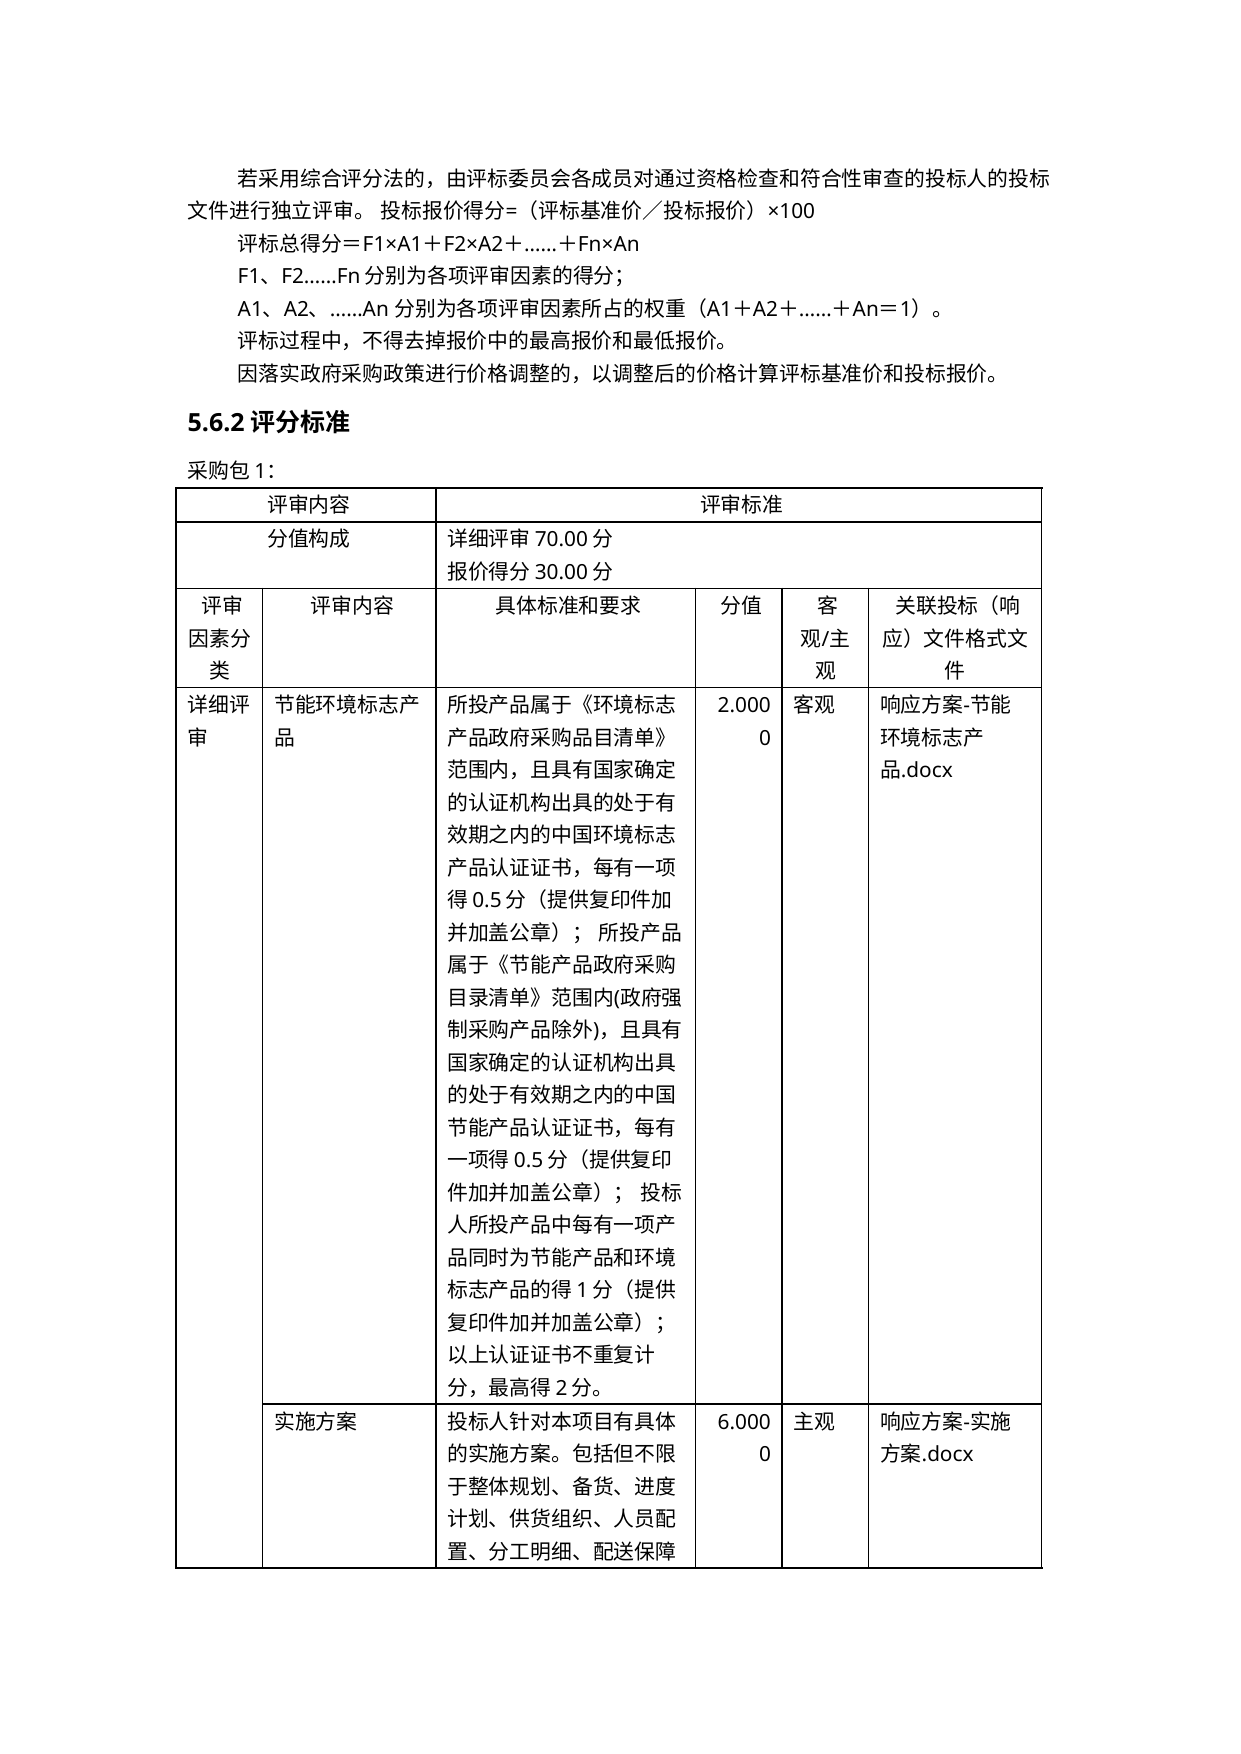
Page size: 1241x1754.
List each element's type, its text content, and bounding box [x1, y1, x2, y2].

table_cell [437, 1405, 695, 1567]
table_cell 2.0000 [696, 688, 781, 1403]
table_cell 客观 [783, 688, 868, 1403]
table_cell 分值构成 [177, 523, 435, 588]
text 若采用综合评分法的，由评标委员会各成员对通过资格检查和符合性审查的投标人的投标文件进行独立评审。 投标报价得分=（评标基准价／投标报价）×100 [187, 162, 1053, 227]
table_cell 实施方案 [263, 1405, 435, 1567]
text 5.6.2评分标准 [187, 389, 1053, 454]
table_cell 节能环境标志产品 [263, 688, 435, 1403]
table_cell 具体标准和要求 [437, 589, 695, 687]
table_cell 评审因素分类 [177, 589, 262, 687]
table_cell 6.0000 [696, 1405, 781, 1567]
table_header 评审内容 [177, 489, 435, 521]
text F1、F2……Fn分别为各项评审因素的得分； [187, 259, 1053, 292]
table_cell 详细评审70.00分 报价得分30.00分 [437, 523, 1041, 588]
text 因落实政府采购政策进行价格调整的，以调整后的价格计算评标基准价和投标报价。 [187, 357, 1053, 389]
text 采购包1： [187, 454, 1053, 487]
table_cell 响应方案-实施方案.docx [869, 1405, 1041, 1567]
table_cell 关联投标（响应）文件格式文件 [869, 589, 1041, 687]
text 评标总得分＝F1×A1＋F2×A2＋……＋Fn×An [187, 227, 1053, 259]
table_cell 主观 [783, 1405, 868, 1567]
table_cell 客观/主观 [783, 589, 868, 687]
table_cell 详细评审 [177, 688, 262, 1567]
text A1、A2、……An 分别为各项评审因素所占的权重（A1＋A2＋……＋An＝1）。 [187, 292, 1053, 324]
table_cell 响应方案-节能环境标志产品.docx [869, 688, 1041, 1403]
table_cell 分值 [696, 589, 781, 687]
table_cell 所投产品属于《环境标志产品政府采购品目清单》范围内，且具有国家确定的认证机构出具的处于有效期之内的中国环境标志产品认证证书，每有一项得0.5分（提供复印件加并加盖公章）； 所投产品属于《节能产品政府采购目录清单》范围内(政府强制采购产品除外)，且具有国家确定的认证机构出具的处于有效期之内的中国节能产品认证证书，每有一项得0.5分（提供复印件加并加盖公章）； 投标人所投产品中每有一项产品同时为节能产品和环境标志产品的得1分（提供复印件加并加盖公章）； 以上认证证书不重复计分，最高得2分。 [437, 688, 695, 1403]
text 评标过程中，不得去掉报价中的最高报价和最低报价。 [187, 324, 1053, 357]
table_header 评审标准 [437, 489, 1041, 521]
table_cell 评审内容 [263, 589, 435, 687]
